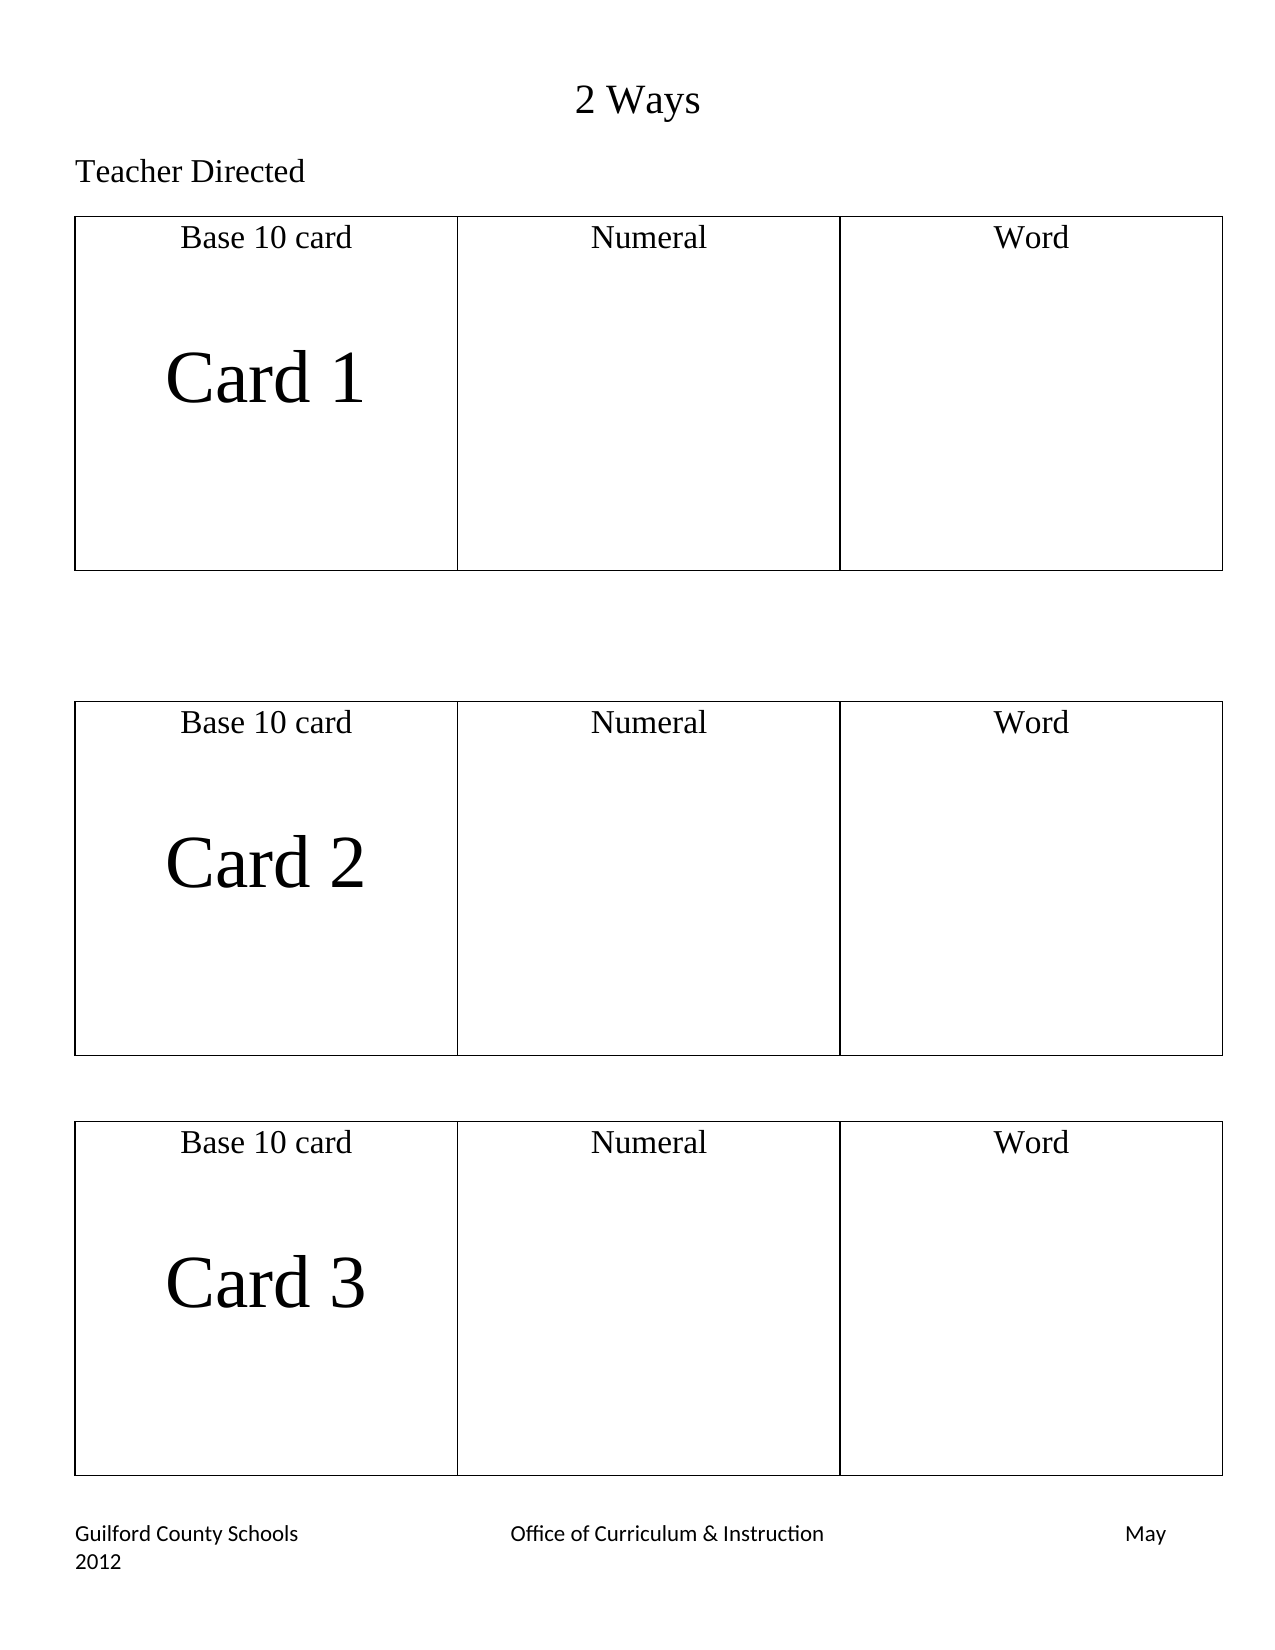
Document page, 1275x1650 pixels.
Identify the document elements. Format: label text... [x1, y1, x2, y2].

table_header Base 10 card Card 2 [76, 702, 457, 1055]
table_header Word [841, 1122, 1222, 1475]
table_header Base 10 card Card 1 [76, 217, 457, 570]
table_header Numeral [458, 702, 839, 1055]
table_header Base 10 card Card 3 [76, 1122, 457, 1475]
table_header Numeral [458, 217, 839, 570]
table_header Word [841, 702, 1222, 1055]
table_header Numeral [458, 1122, 839, 1475]
table_header Word [841, 217, 1222, 570]
text Teacher Directed [75, 151, 1200, 189]
text 2 Ways [75, 75, 1200, 123]
